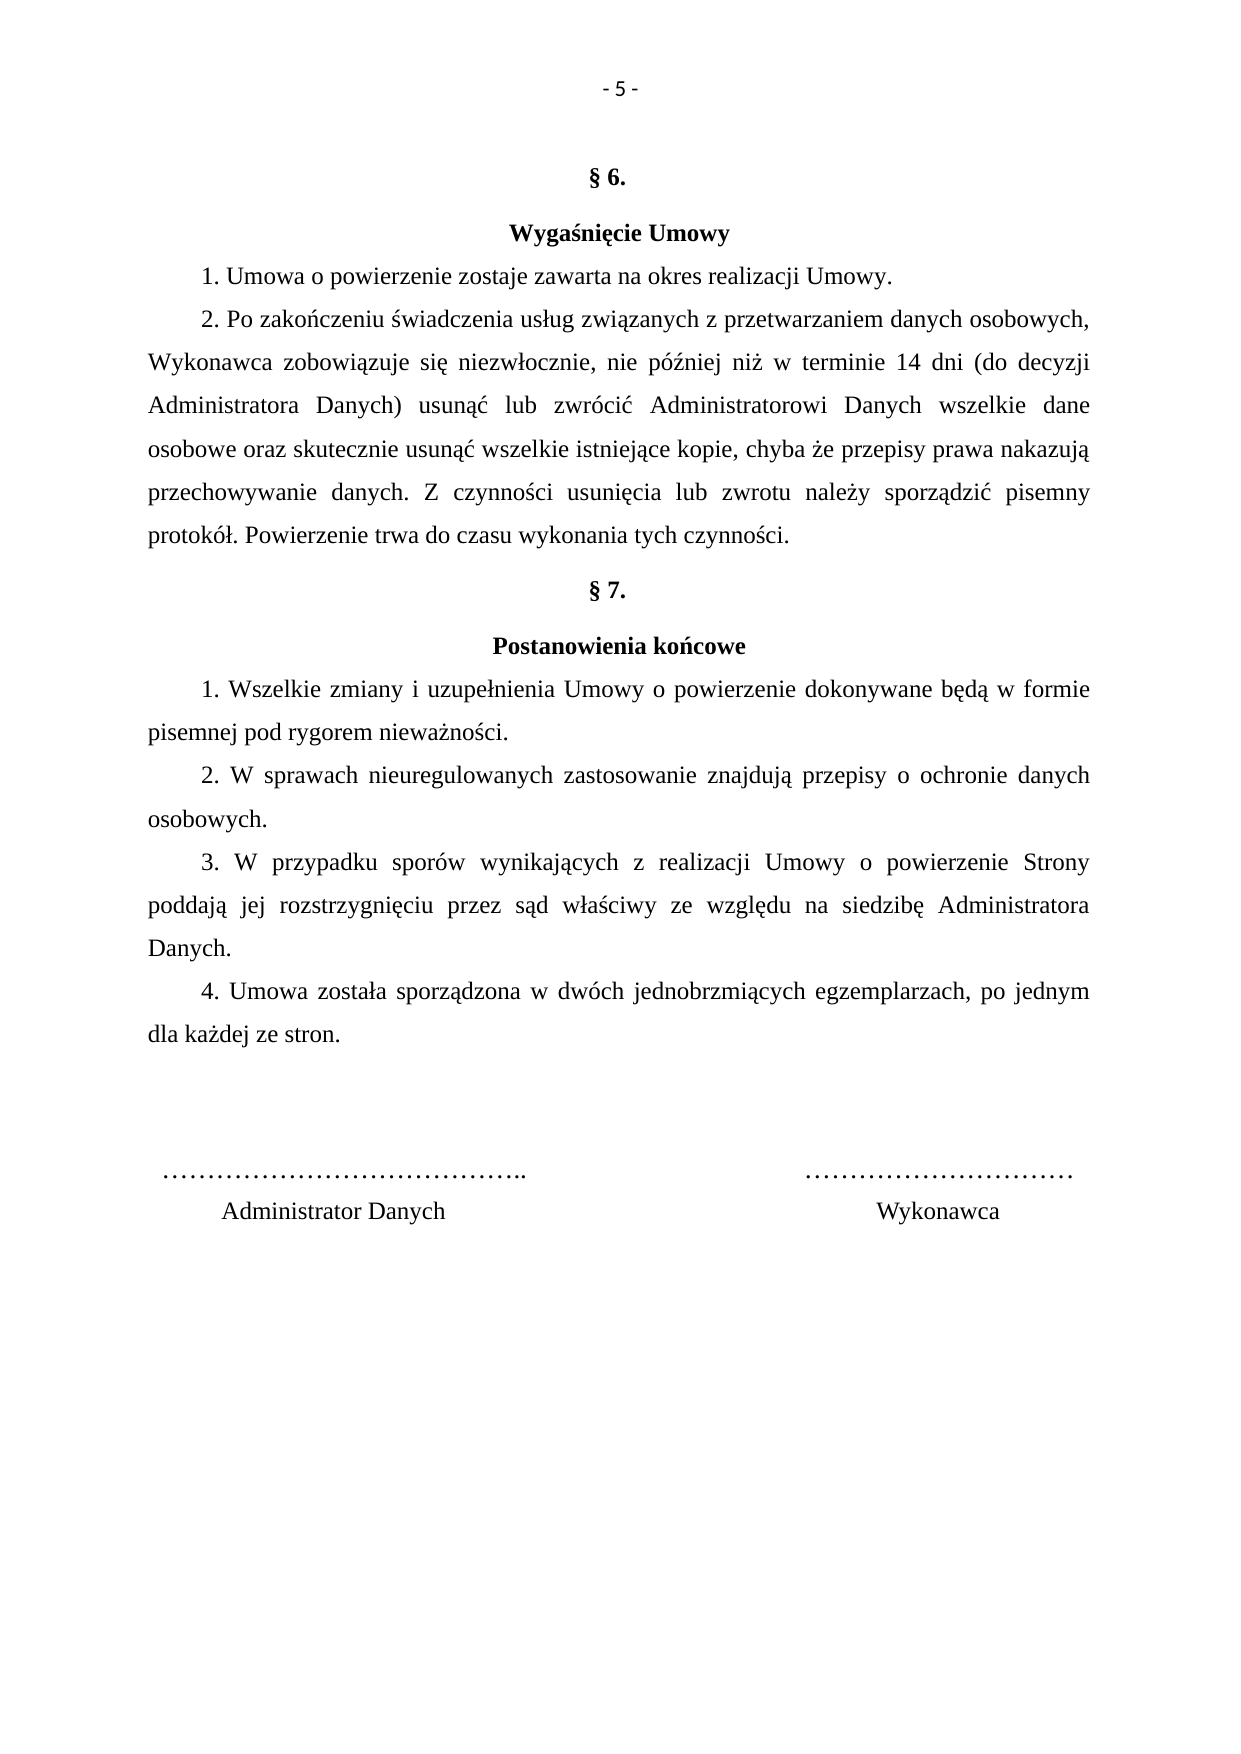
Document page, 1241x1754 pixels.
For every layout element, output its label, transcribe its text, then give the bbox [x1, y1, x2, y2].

text Administrator Danych Wykonawca [148, 1196, 1091, 1225]
text 2. Po zakończeniu świadczenia usług związanych z przetwarzaniem danych osobowych, Wykonawca zobowiązuje się niezwłocznie, nie później niż w terminie 14 dni (do decyzji Administratora Danych) usunąć lub zwrócić Administratorowi Danych wszelkie dane osobowe oraz skutecznie usunąć wszelkie istniejące kopie, chyba że przepisy prawa nakazują przechowywanie danych. Z czynności usunięcia lub zwrotu należy sporządzić pisemny protokół. Powierzenie trwa do czasu wykonania tych czynności. [148, 304, 1091, 549]
text 1. Wszelkie zmiany i uzupełnienia Umowy o powierzenie dokonywane będą w formie pisemnej pod rygorem nieważności. [148, 674, 1091, 746]
text 4. Umowa została sporządzona w dwóch jednobrzmiących egzemplarzach, po jednym dla każdej ze stron. [148, 976, 1091, 1048]
text ………………………………….. ………………………… [148, 1153, 1091, 1184]
text Wygaśnięcie Umowy [148, 218, 1091, 247]
text § 7. [148, 576, 1091, 604]
text 2. W sprawach nieuregulowanych zastosowanie znajdują przepisy o ochronie danych osobowych. [148, 761, 1091, 832]
text 3. W przypadku sporów wynikających z realizacji Umowy o powierzenie Strony poddają jej rozstrzygnięciu przez sąd właściwy ze względu na siedzibę Administratora Danych. [148, 847, 1091, 962]
text 1. Umowa o powierzenie zostaje zawarta na okres realizacji Umowy. [148, 261, 1091, 290]
text Postanowienia końcowe [148, 631, 1091, 660]
text § 6. [148, 162, 1091, 191]
